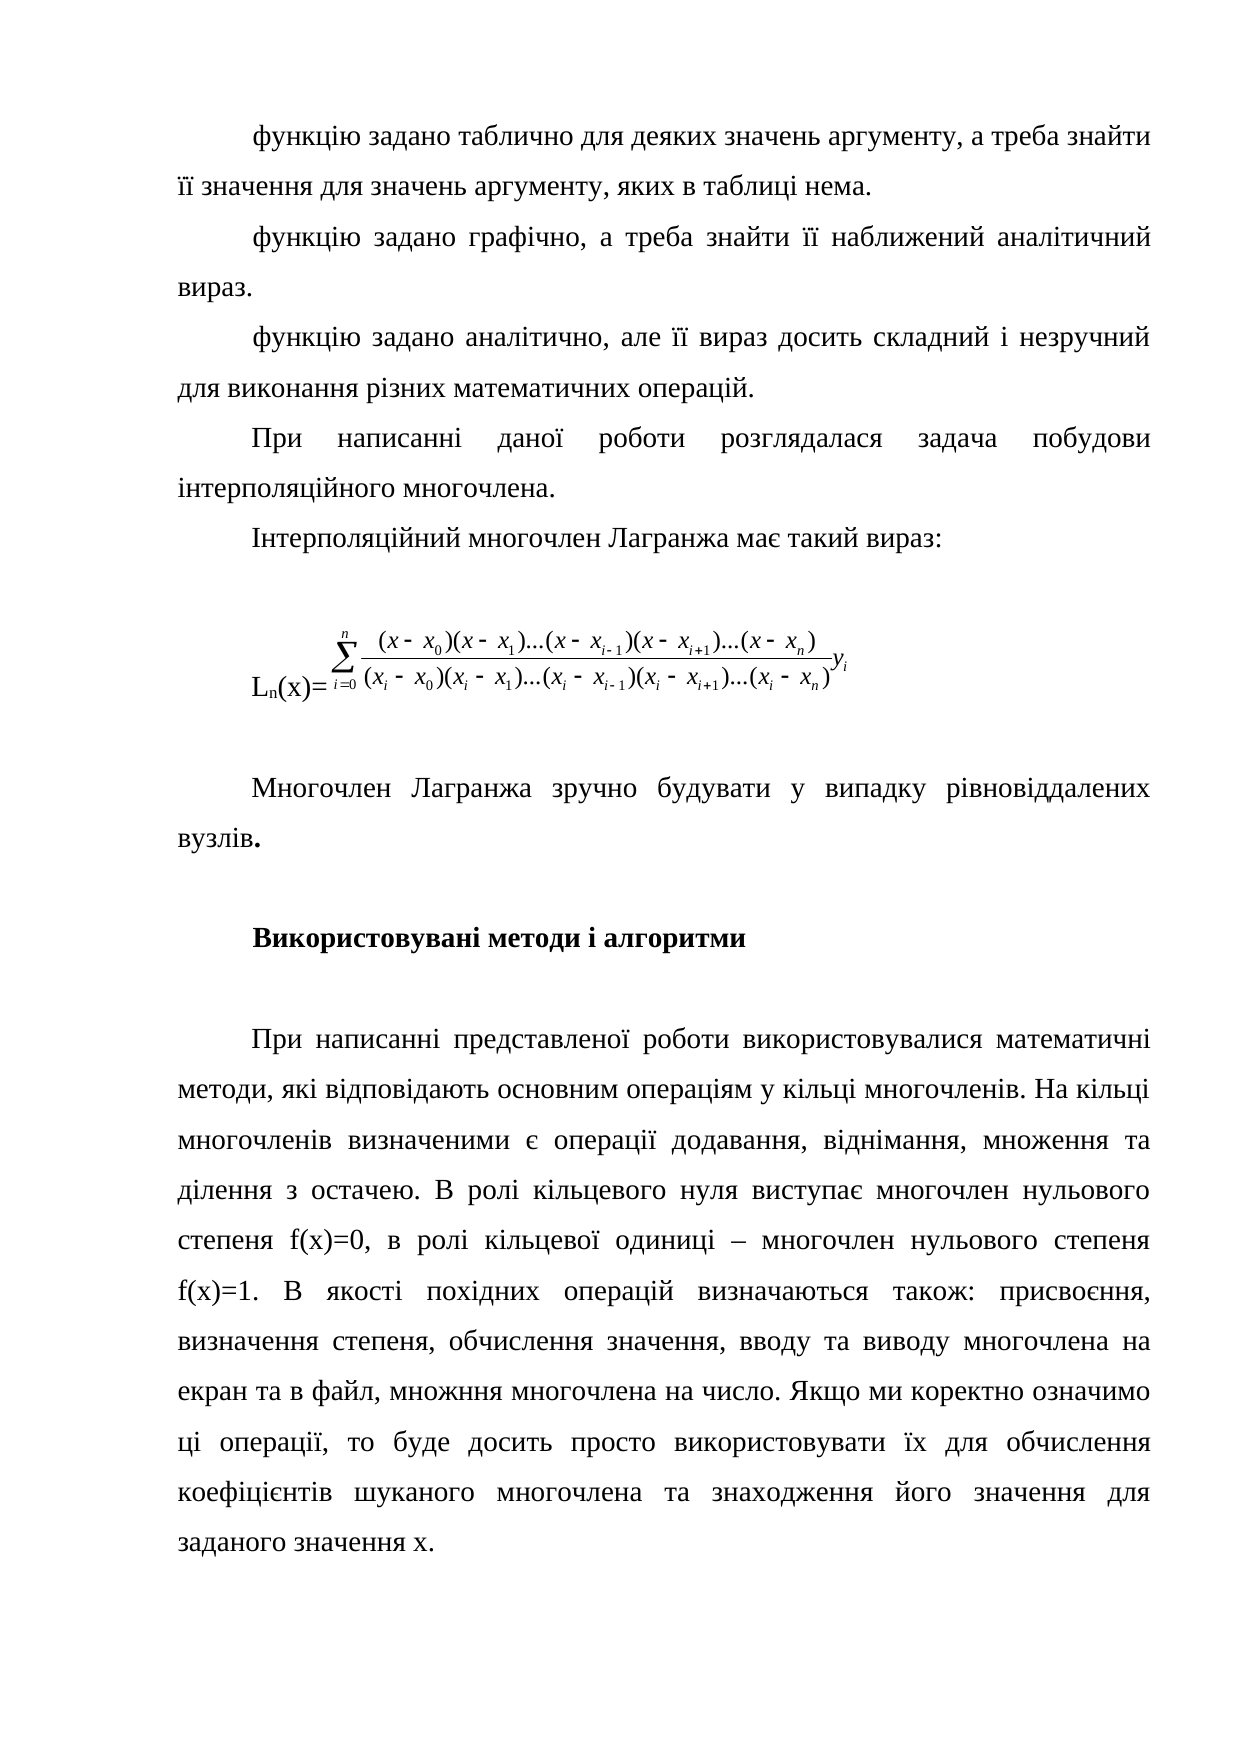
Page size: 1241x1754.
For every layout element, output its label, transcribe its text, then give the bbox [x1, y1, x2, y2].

text При написанні представленої роботи використовувалися математичні методи, які відповідають основним операціям у кільці многочленів. На кільці многочленів визначеними є операції додавання, віднімання, множення та ділення з остачею. В ролі кільцевого нуля виступає многочлен нульового степеня f(x)=0, в ролі кільцевої одиниці – многочлен нульового степеня f(x)=1. В якості похідних операцій визначаються також: присвоєння, визначення степеня, обчислення значення, вводу та виводу многочлена на екран та в файл, множння многочлена на число. Якщо ми коректно означимо ці операції, то буде досить просто використовувати їх для обчислення коефіцієнтів шуканого многочлена та знаходження його значення для заданого значення х. [177, 1021, 1152, 1558]
text Ln(x)= [177, 621, 1152, 703]
list функцію задано таблично для деяких значень аргументу, а треба знайти її значення для значень аргументу, яких в таблиці нема. [177, 118, 1152, 202]
list функцію задано графічно, а треба знайти її наближений аналітичний вираз. [177, 219, 1152, 303]
subtitle Використовувані методи і алгоритми [177, 921, 1152, 954]
text Многочлен Лагранжа зручно будувати у випадку рівновіддалених вузлів. [177, 770, 1152, 853]
text Інтерполяційний многочлен Лагранжа має такий вираз: [177, 521, 1152, 554]
text При написанні даної роботи розглядалася задача побудови інтерполяційного многочлена. [177, 420, 1152, 504]
list функцію задано аналітично, але її вираз досить складний і незручний для виконання різних математичних операцій. [177, 319, 1152, 403]
